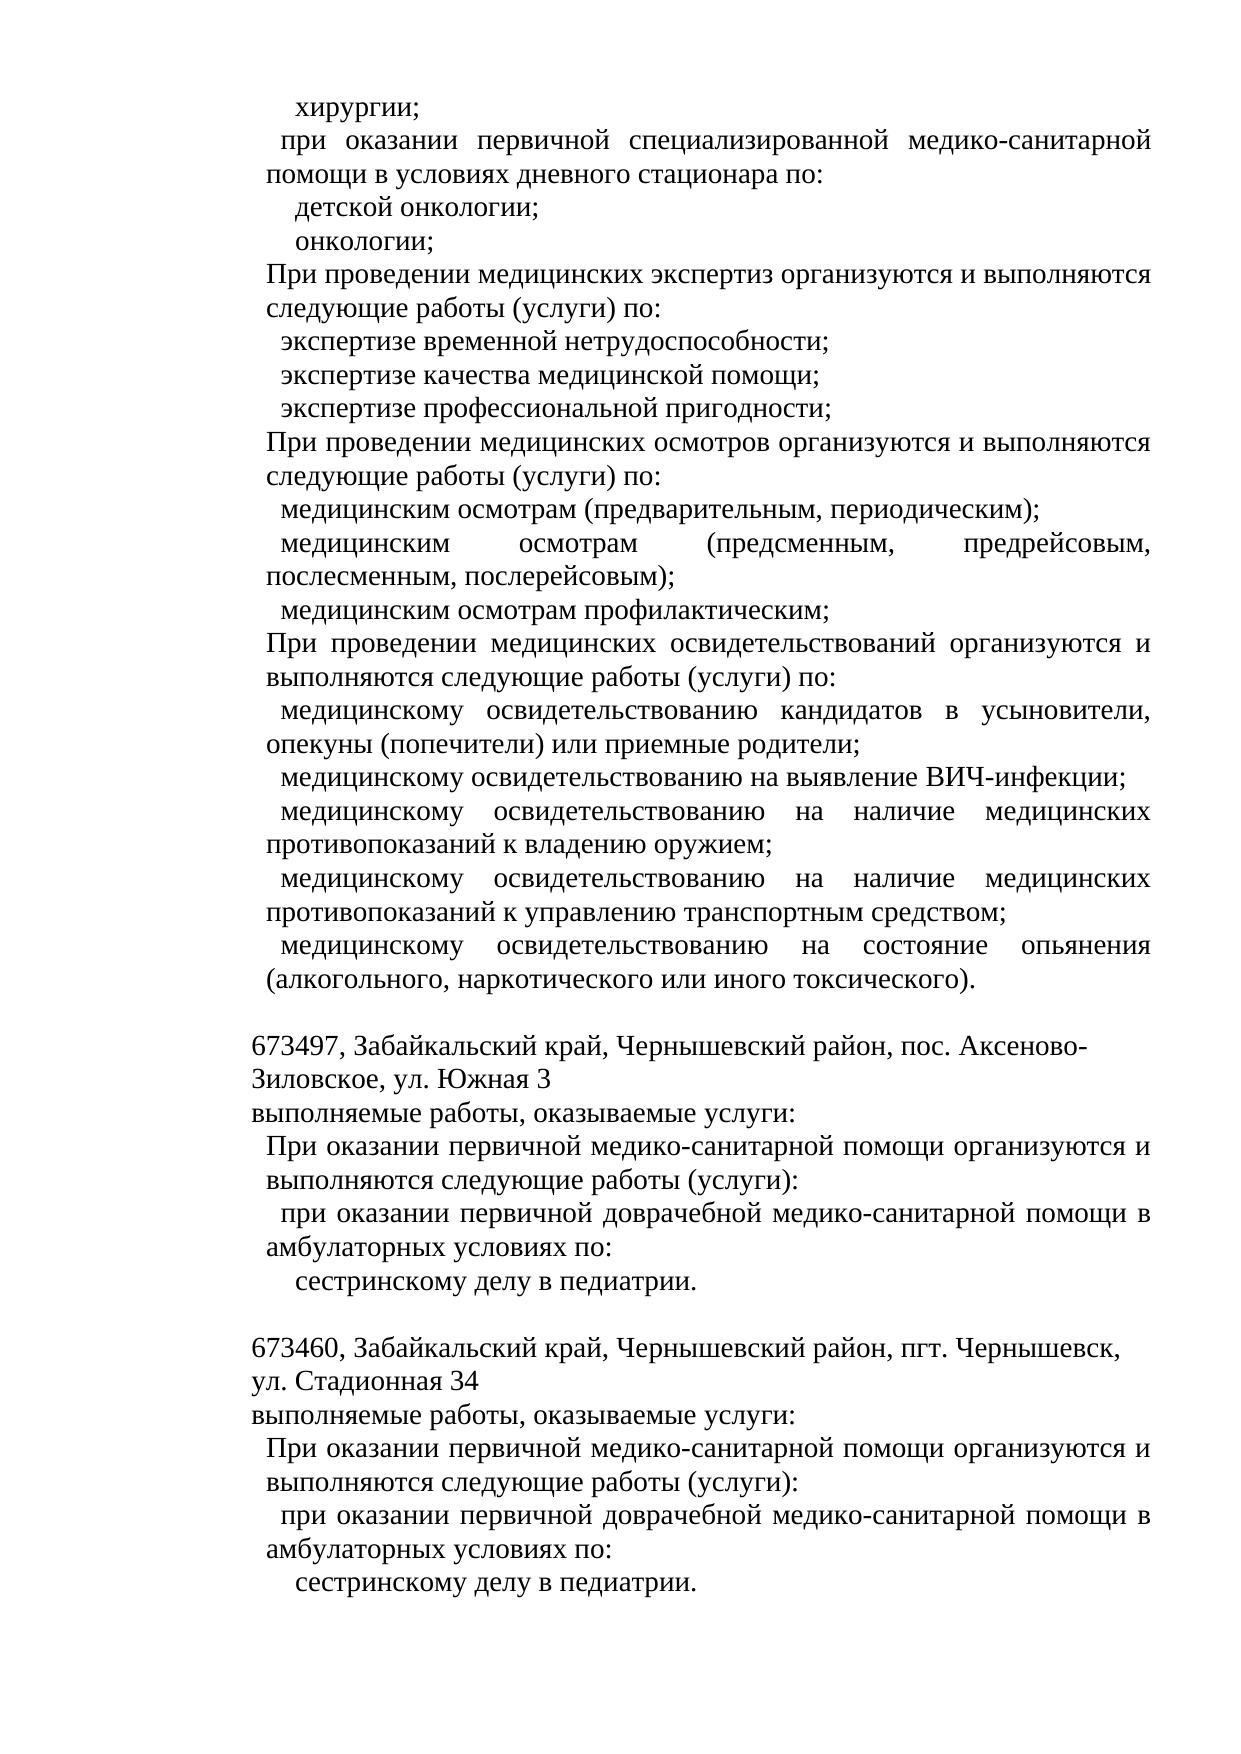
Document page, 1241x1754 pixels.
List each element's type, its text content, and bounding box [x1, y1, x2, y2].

text при оказании первичной специализированной медико-санитарной помощи в условиях дневного стационара по: [266, 122, 1152, 189]
text выполняемые работы, оказываемые услуги: [251, 1397, 1152, 1430]
text медицинскому освидетельствованию кандидатов в усыновители, опекуны (попечители) или приемные родители; [266, 692, 1152, 759]
text экспертизе профессиональной пригодности; [266, 391, 1152, 424]
text экспертизе временной нетрудоспособности; [266, 323, 1152, 357]
text медицинскому освидетельствованию на состояние опьянения (алкогольного, наркотического или иного токсического). [266, 927, 1152, 994]
text медицинскому освидетельствованию на наличие медицинских противопоказаний к владению оружием; [266, 793, 1152, 860]
text сестринскому делу в педиатрии. [266, 1263, 1152, 1296]
text хирургии; [266, 89, 1152, 122]
text при оказании первичной доврачебной медико-санитарной помощи в амбулаторных условиях по: [266, 1196, 1152, 1263]
text при оказании первичной доврачебной медико-санитарной помощи в амбулаторных условиях по: [266, 1497, 1152, 1564]
text выполняемые работы, оказываемые услуги: [251, 1095, 1152, 1128]
text экспертизе качества медицинской помощи; [266, 357, 1152, 391]
text медицинскому освидетельствованию на наличие медицинских противопоказаний к управлению транспортным средством; [266, 860, 1152, 927]
text При проведении медицинских осмотров организуются и выполняются следующие работы (услуги) по: [266, 424, 1152, 491]
text 673460, Забайкальский край, Чернышевский район, пгт. Чернышевск, ул. Стадионная 34 [251, 1330, 1152, 1397]
text При оказании первичной медико-санитарной помощи организуются и выполняются следующие работы (услуги): [266, 1128, 1152, 1196]
text медицинскому освидетельствованию на выявление ВИЧ-инфекции; [266, 759, 1152, 793]
text медицинским осмотрам профилактическим; [266, 592, 1152, 625]
text медицинским осмотрам (предсменным, предрейсовым, послесменным, послерейсовым); [266, 525, 1152, 592]
text При проведении медицинских экспертиз организуются и выполняются следующие работы (услуги) по: [266, 256, 1152, 323]
text 673497, Забайкальский край, Чернышевский район, пос. Аксеново-Зиловское, ул. Южная 3 [251, 1028, 1152, 1095]
text При проведении медицинских освидетельствований организуются и выполняются следующие работы (услуги) по: [266, 625, 1152, 692]
text сестринскому делу в педиатрии. [266, 1564, 1152, 1598]
text детской онкологии; [266, 189, 1152, 223]
text онкологии; [266, 223, 1152, 256]
text медицинским осмотрам (предварительным, периодическим); [266, 491, 1152, 525]
text При оказании первичной медико-санитарной помощи организуются и выполняются следующие работы (услуги): [266, 1430, 1152, 1497]
